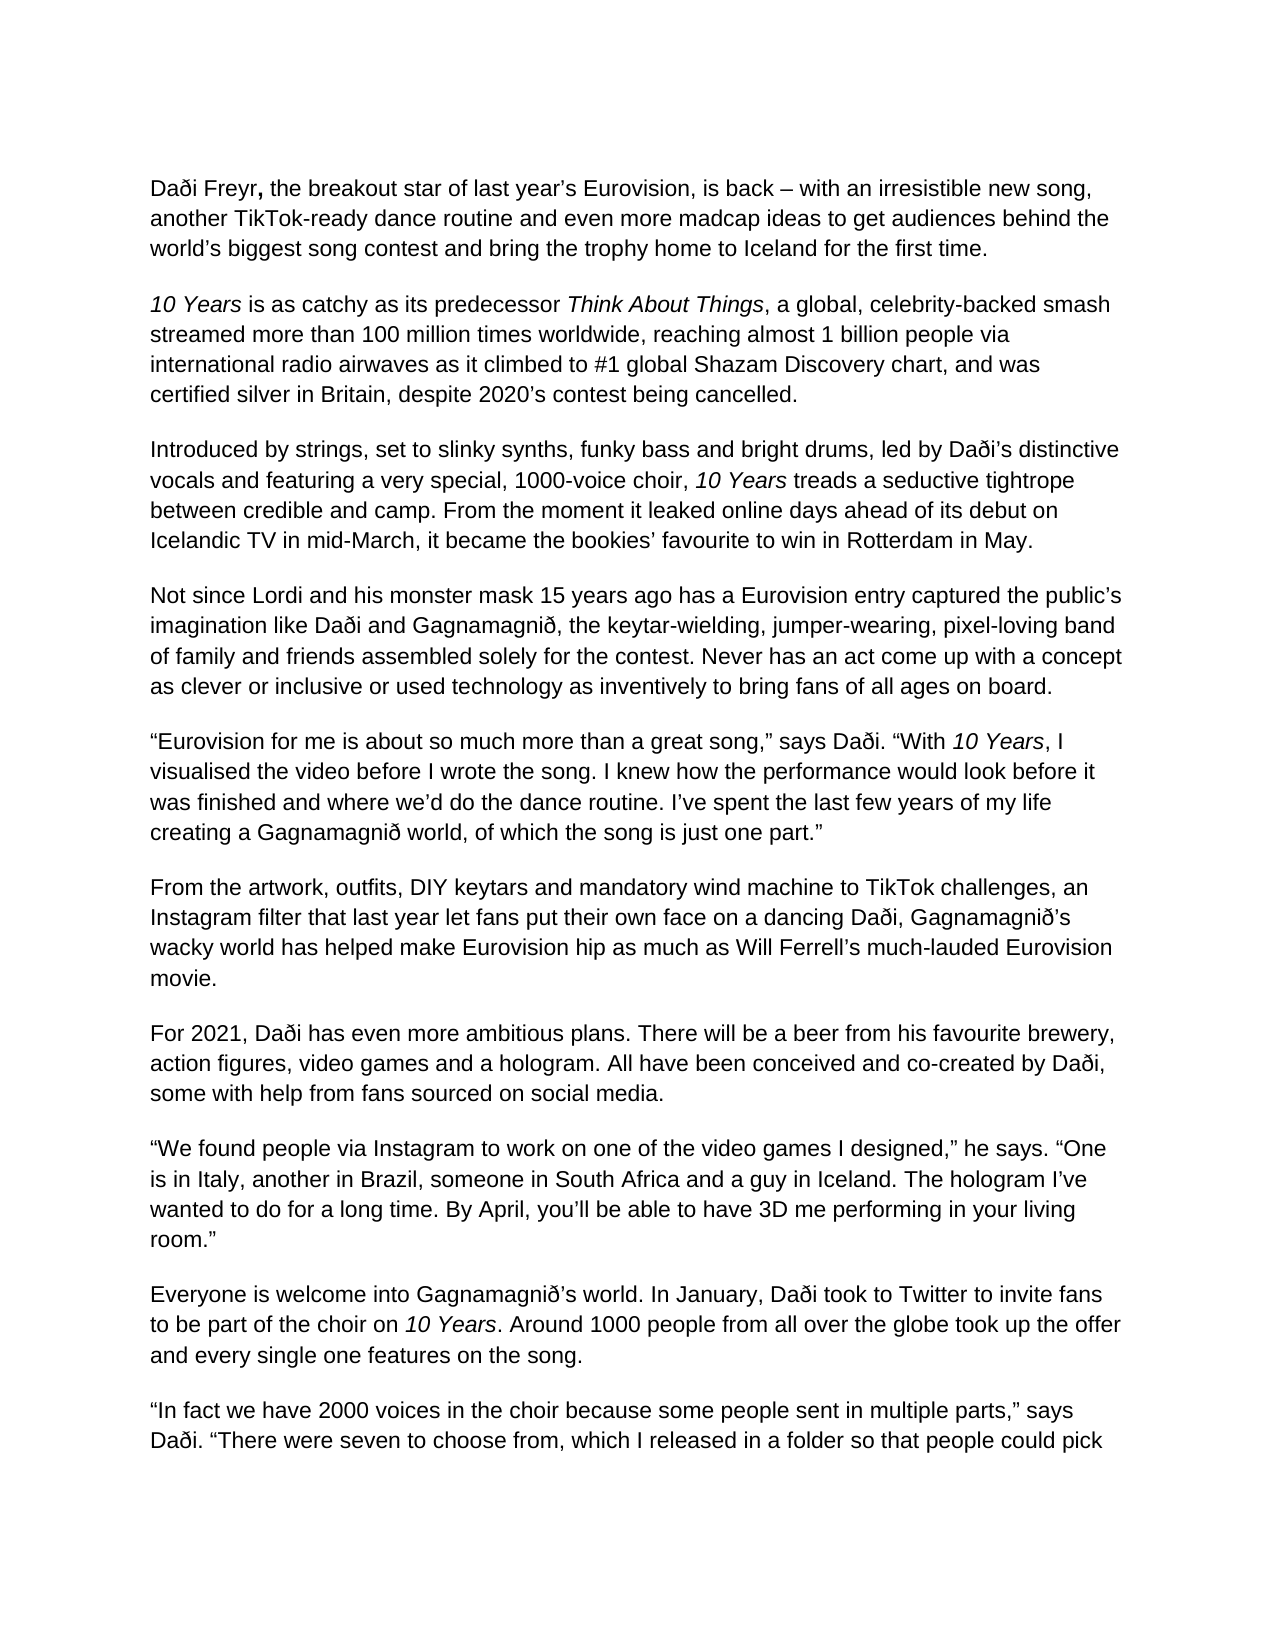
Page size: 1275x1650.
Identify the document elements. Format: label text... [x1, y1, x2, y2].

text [150, 1397, 1125, 1453]
text For 2021, Daði has even more ambitious plans. There will be a beer from his favourite brewery, action figures, video games and a hologram. All have been conceived and co-created by Daði, some with help from fans sourced on social media. [150, 1020, 1125, 1107]
text Everyone is welcome into Gagnamagnið’s world. In January, Daði took to Twitter to invite fans to be part of the choir on 10 Years. Around 1000 people from all over the globe took up the offer and every single one features on the song. [150, 1281, 1125, 1368]
text Daði Freyr, the breakout star of last year’s Eurovision, is back – with an irresistible new song, another TikTok-ready dance routine and even more madcap ideas to get audiences behind the world’s biggest song contest and bring the trophy home to Iceland for the first time. [150, 175, 1125, 262]
text “Eurovision for me is about so much more than a great song,” says Daði. “With 10 Years, I visualised the video before I wrote the song. I knew how the performance would look before it was finished and where we’d do the dance routine. I’ve spent the last few years of my life creating a Gagnamagnið world, of which the song is just one part.” [150, 728, 1125, 845]
text Not since Lordi and his monster mask 15 years ago has a Eurovision entry captured the public’s imagination like Daði and Gagnamagnið, the keytar-wielding, jumper-wearing, pixel-loving band of family and friends assembled solely for the contest. Never has an act come up with a concept as clever or inclusive or used technology as inventively to bring fans of all ages on board. [150, 582, 1125, 699]
text From the artwork, outfits, DIY keytars and mandatory wind machine to TikTok challenges, an Instagram filter that last year let fans put their own face on a dancing Daði, Gagnamagnið’s wacky world has helped make Eurovision hip as much as Will Ferrell’s much-lauded Eurovision movie. [150, 874, 1125, 991]
text 10 Years is as catchy as its predecessor Think About Things, a global, celebrity-backed smash streamed more than 100 million times worldwide, reaching almost 1 billion people via international radio airwaves as it climbed to #1 global Shazam Discovery chart, and was certified silver in Britain, despite 2020’s contest being cancelled. [150, 291, 1125, 408]
text Introduced by strings, set to slinky synths, funky bass and bright drums, led by Daði’s distinctive vocals and featuring a very special, 1000-voice choir, 10 Years treads a seductive tightrope between credible and camp. From the moment it leaked online days ahead of its debut on Icelandic TV in mid-March, it became the bookies’ favourite to win in Rotterdam in May. [150, 436, 1125, 553]
text “We found people via Instagram to work on one of the video games I designed,” he says. “One is in Italy, another in Brazil, someone in South Africa and a guy in Iceland. The hologram I’ve wanted to do for a long time. By April, you’ll be able to have 3D me performing in your living room.” [150, 1135, 1125, 1252]
